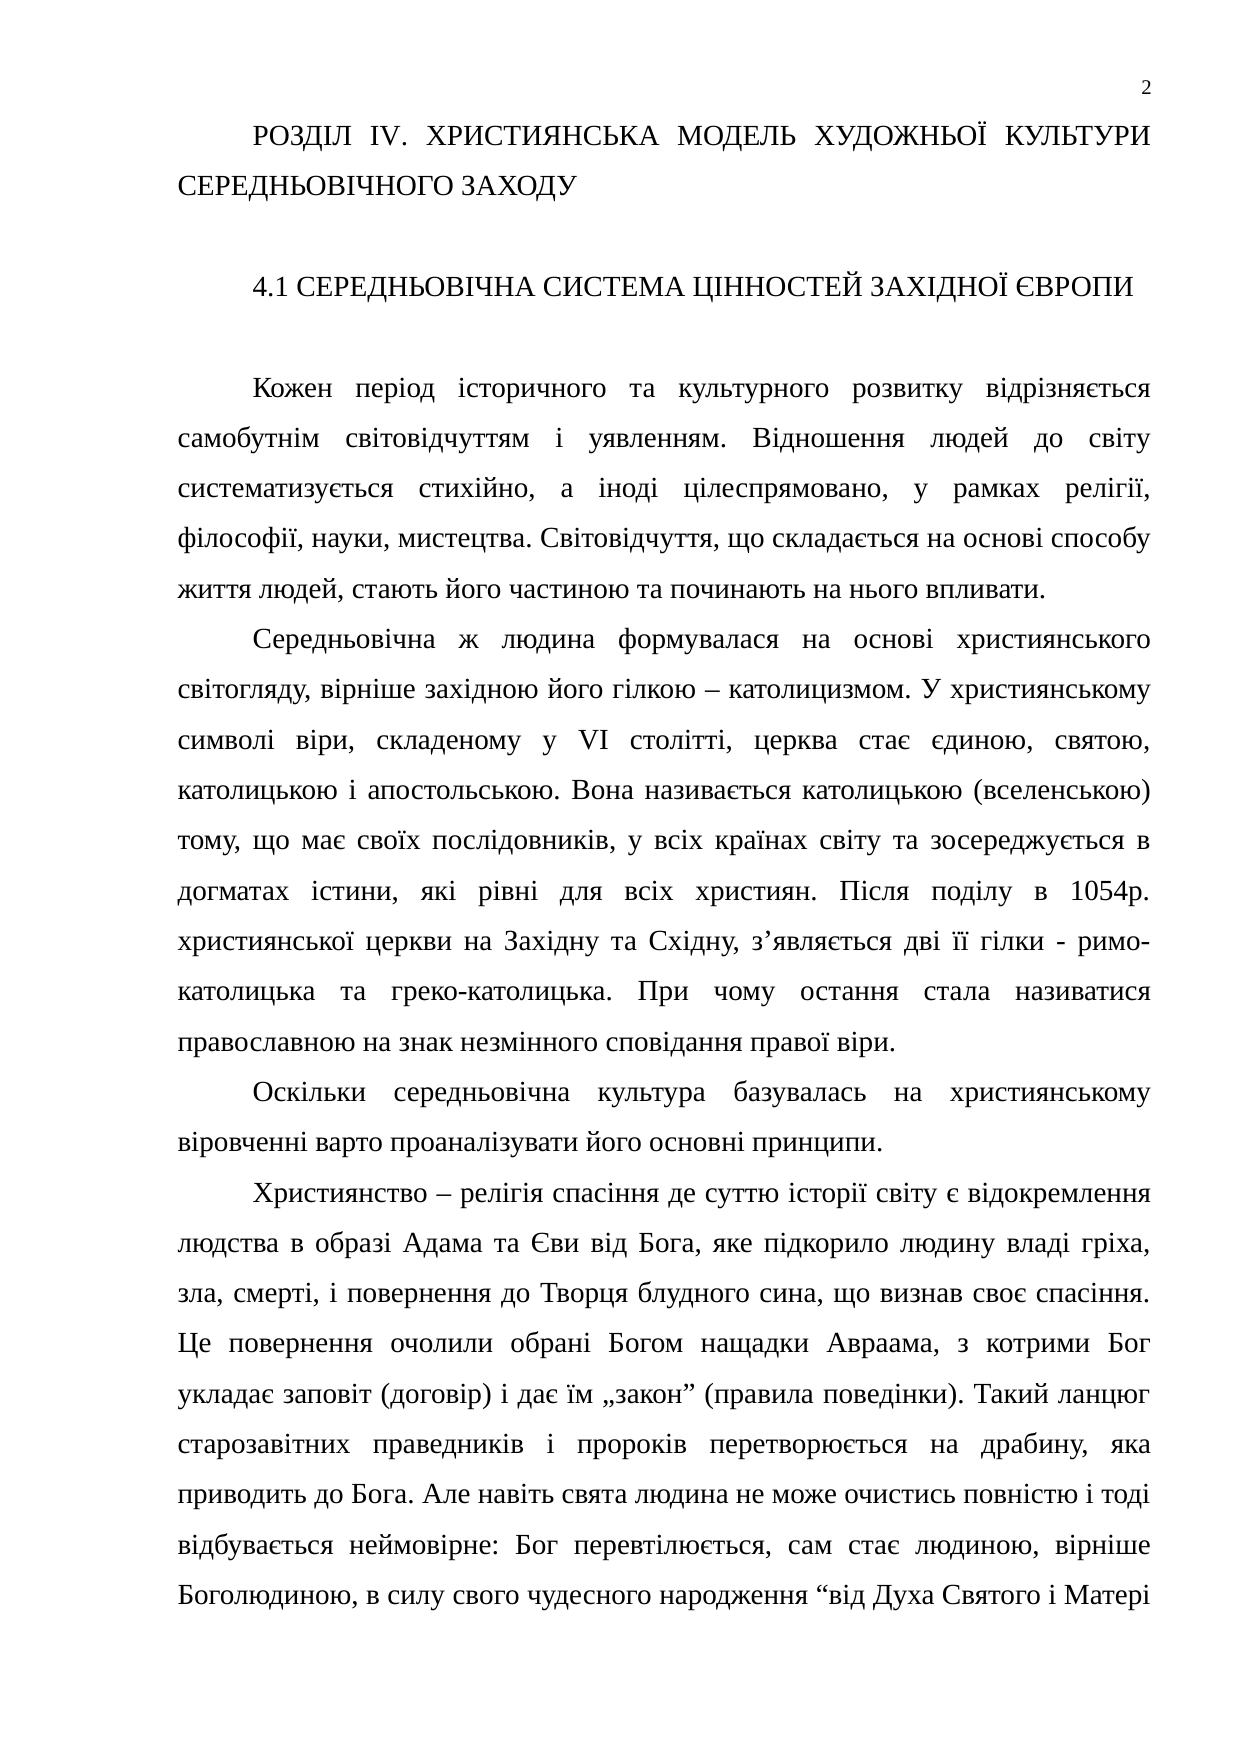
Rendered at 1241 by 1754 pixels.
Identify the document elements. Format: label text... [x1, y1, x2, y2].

text Кожен період історичного та культурного розвитку відрізняється самобутнім світовідчуттям і уявленням. Відношення людей до світу систематизується стихійно, а іноді цілеспрямовано, у рамках релігії, філософії, науки, мистецтва. Світовідчуття, що складається на основі способу життя людей, стають його частиною та починають на нього впливати. [177, 370, 1152, 604]
text Середньовічна ж людина формувалася на основі християнського світогляду, вірніше західною його гілкою – католицизмом. У християнському символі віри, складеному у VI столітті, церква стає єдиною, святою, католицькою і апостольською. Вона називається католицькою (вселенською) тому, що має своїх послідовників, у всіх країнах світу та зосереджується в догматах істини, які рівні для всіх християн. Після поділу в 1054р. християнської церкви на Західну та Східну, з’являється дві її гілки - римо-католицька та греко-католицька. При чому остання стала називатися православною на знак незмінного сповідання правої віри. [177, 621, 1152, 1057]
text 4.1 СЕРЕДНЬОВІЧНА СИСТЕМА ЦІННОСТЕЙ ЗАХІДНОЇ ЄВРОПИ [177, 269, 1152, 303]
text РОЗДІЛ ІV. ХРИСТИЯНСЬКА МОДЕЛЬ ХУДОЖНЬОЇ КУЛЬТУРИ СЕРЕДНЬОВІЧНОГО ЗАХОДУ [177, 118, 1152, 202]
text Оскільки середньовічна культура базувалась на християнському віровченні варто проаналізувати його основні принципи. [177, 1074, 1152, 1158]
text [177, 1175, 1152, 1611]
